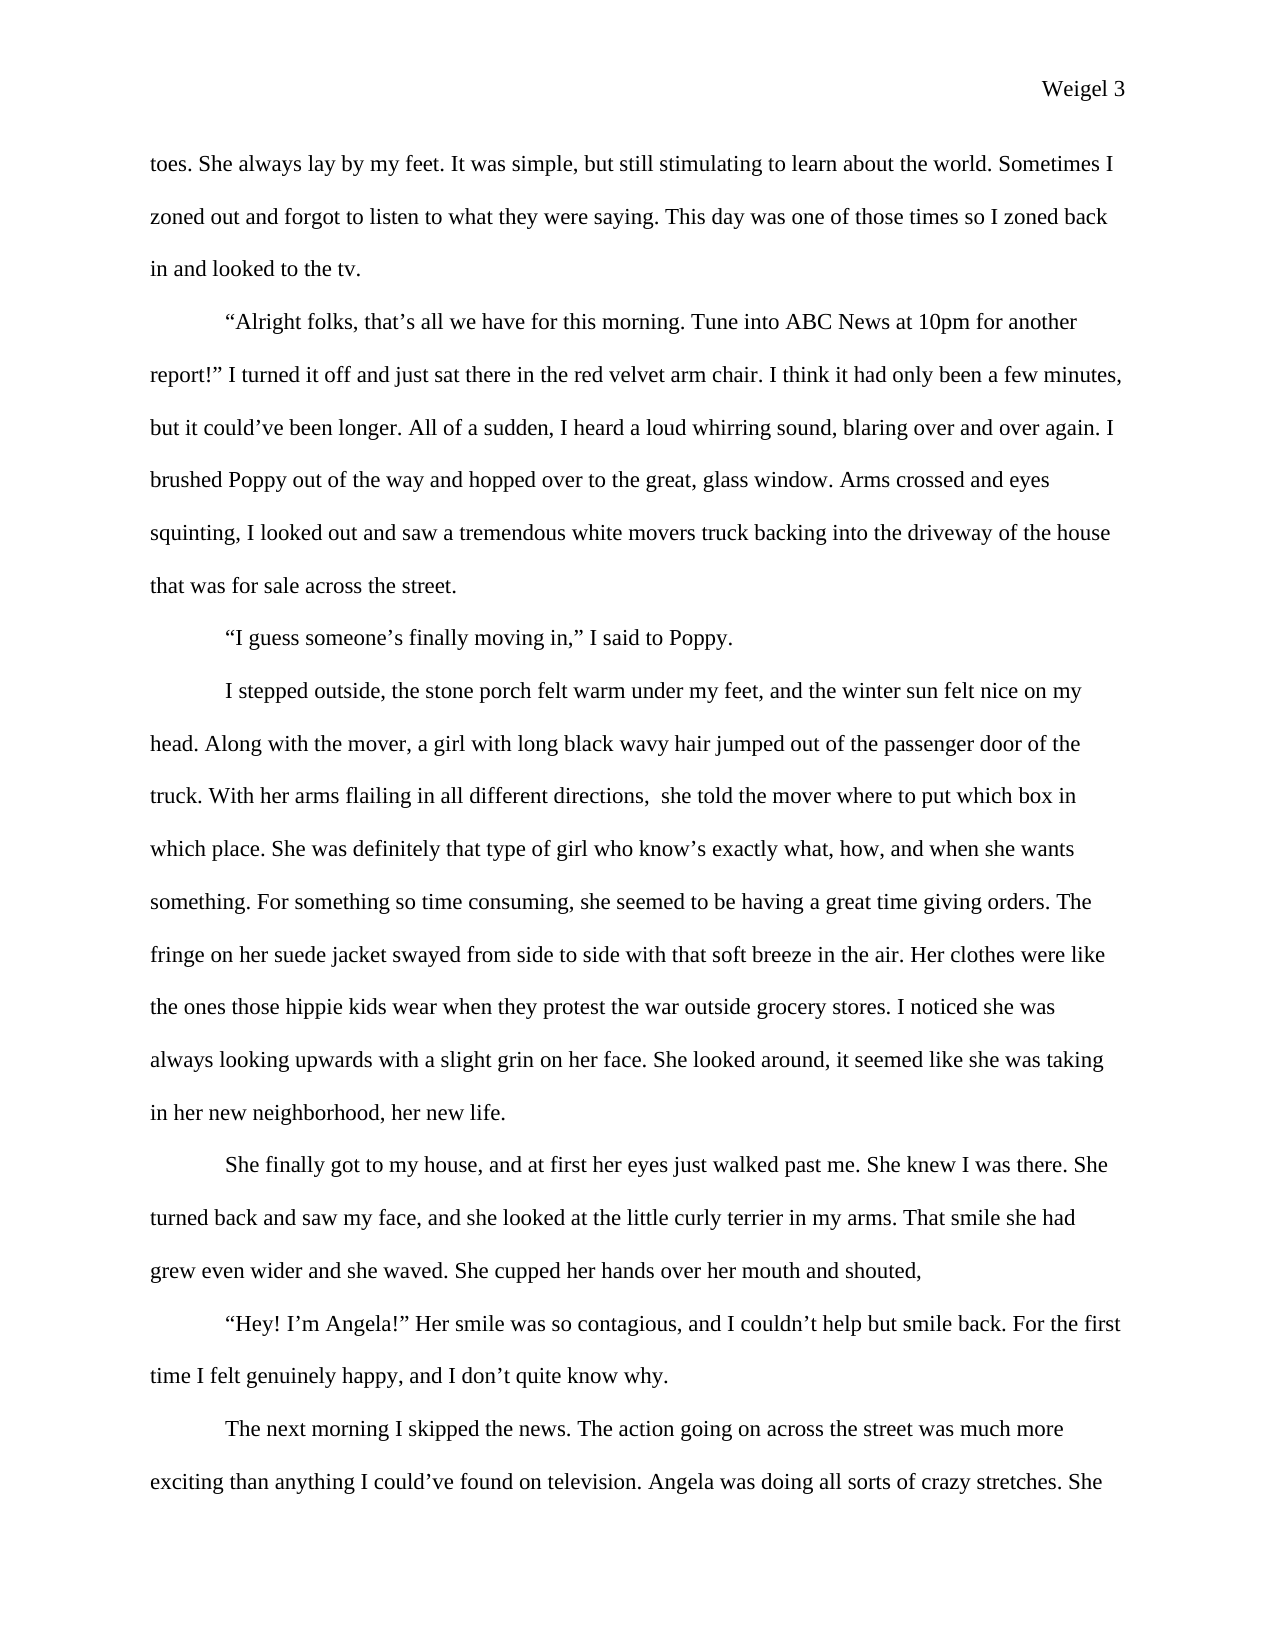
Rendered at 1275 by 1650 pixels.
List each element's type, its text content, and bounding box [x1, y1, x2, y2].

text “Hey! I’m Angela!” Her smile was so contagious, and I couldn’t help but smile back. For the first time I felt genuinely happy, and I don’t quite know why. [150, 1309, 1125, 1389]
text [150, 150, 1125, 282]
text I stepped outside, the stone porch felt warm under my feet, and the winter sun felt nice on my head. Along with the mover, a girl with long black wavy hair jumped out of the passenger door of the truck. With her arms flailing in all different directions, she told the mover where to put which box in which place. She was definitely that type of girl who know’s exactly what, how, and when she wants something. For something so time consuming, she seemed to be having a great time giving orders. The [150, 677, 1125, 914]
text “I guess someone’s finally moving in,” I said to Poppy. [150, 624, 1125, 651]
text She finally got to my house, and at first her eyes just walked past me. She knew I was there. She turned back and saw my face, and she looked at the little curly terrier in my arms. That smile she had grew even wider and she waved. She cupped her hands over her mouth and shouted, [150, 1151, 1125, 1283]
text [150, 1415, 1125, 1494]
text fringe on her suede jacket swayed from side to side with that soft breeze in the air. Her clothes were like the ones those hippie kids wear when they protest the war outside grocery stores. I noticed she was always looking upwards with a slight grin on her face. She looked around, it seemed like she was taking in her new neighborhood, her new life. [150, 941, 1125, 1125]
text “Alright folks, that’s all we have for this morning. Tune into ABC News at 10pm for another report!” I turned it off and just sat there in the red velvet arm chair. I think it had only been a few minutes, but it could’ve been longer. All of a sudden, I heard a loud whirring sound, blaring over and over again. I brushed Poppy out of the way and hopped over to the great, glass window. Arms crossed and eyes squinting, I looked out and saw a tremendous white movers truck backing into the driveway of the house that was for sale across the street. [150, 308, 1125, 598]
